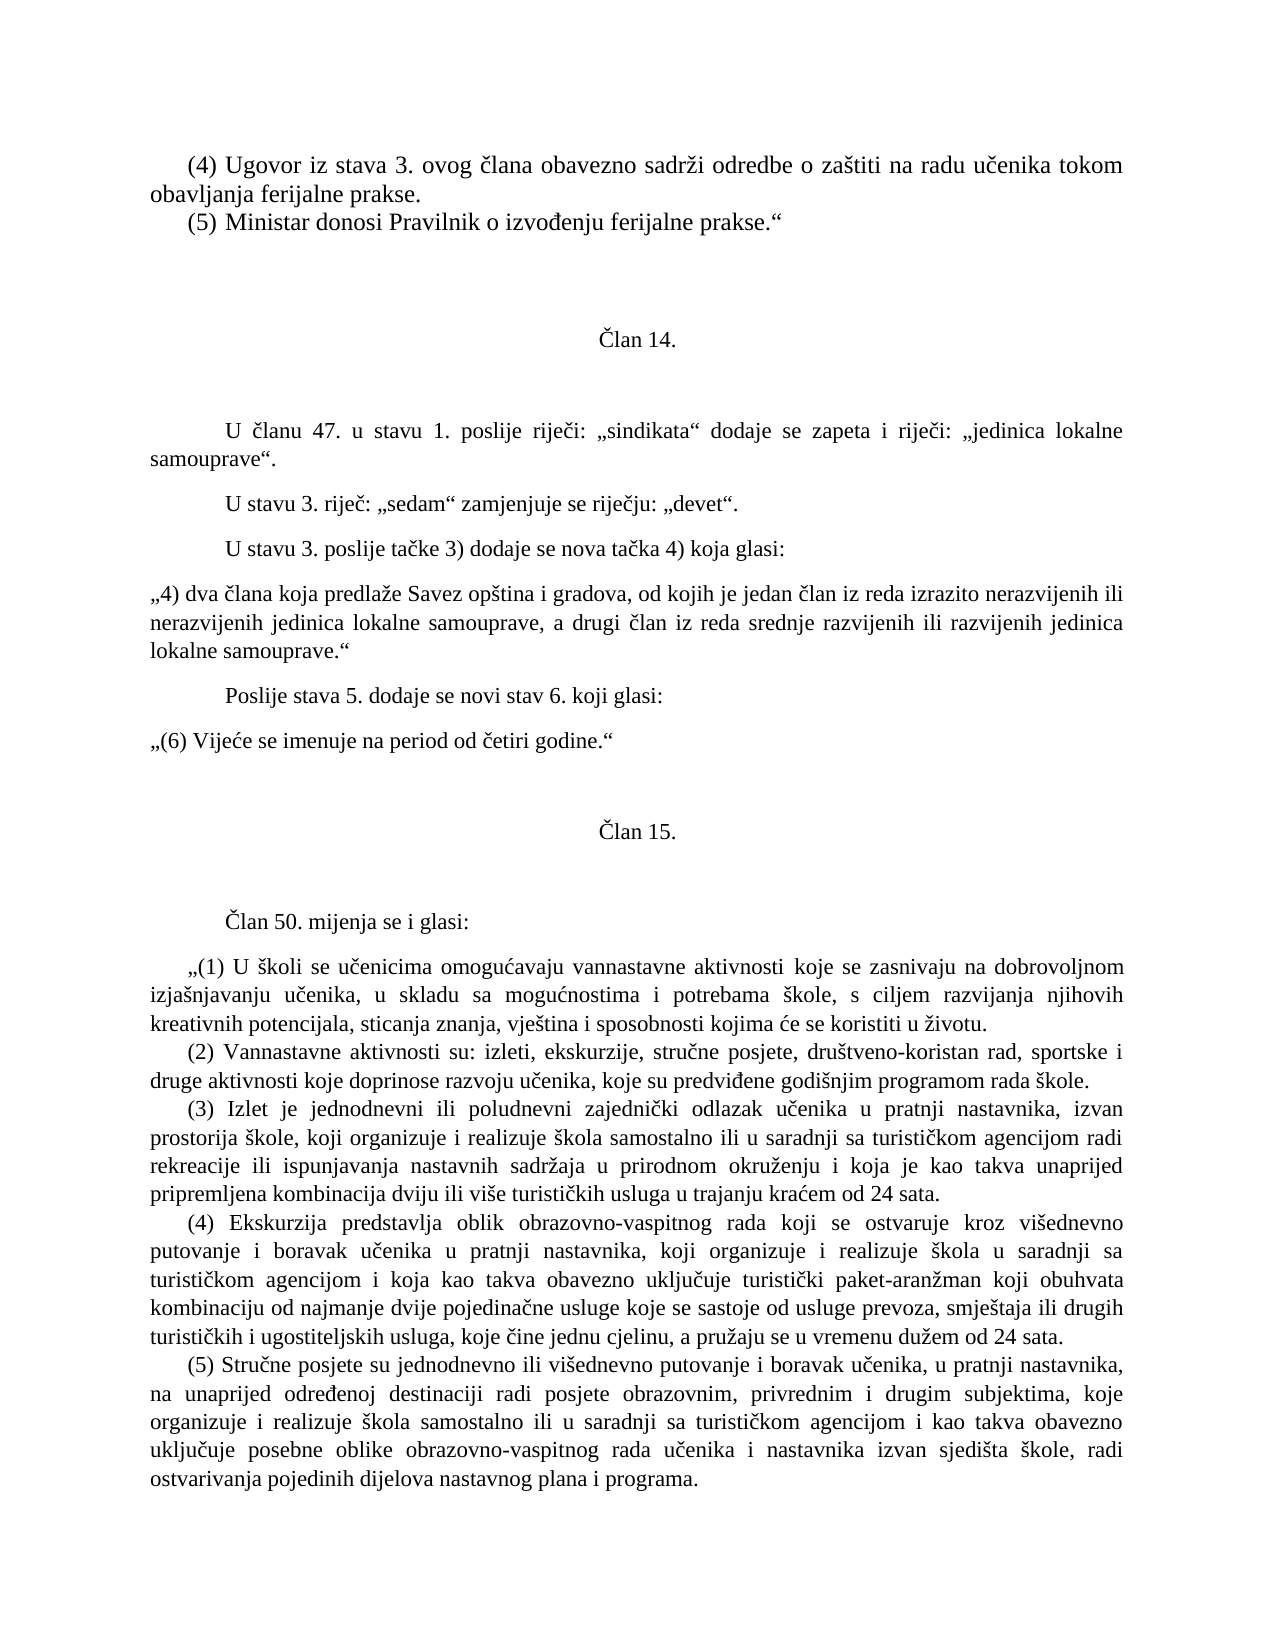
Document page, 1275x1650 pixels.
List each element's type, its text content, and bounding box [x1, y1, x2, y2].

text (2) Vannastavne aktivnosti su: izleti, ekskurzije, stručne posjete, društveno-koristan rad, sportske i druge aktivnosti koje doprinose razvoju učenika, koje su predviđene godišnjim programom rada škole. [150, 1038, 1125, 1093]
text „(1) U školi se učenicima omogućavaju vannastavne aktivnosti koje se zasnivaju na dobrovoljnom izjašnjavanju učenika, u skladu sa mogućnostima i potrebama škole, s ciljem razvijanja njihovih kreativnih potencijala, sticanja znanja, vještina i sposobnosti kojima će se koristiti u životu. [150, 953, 1125, 1036]
text (3) Izlet je jednodnevni ili poludnevni zajednički odlazak učenika u pratnji nastavnika, izvan prostorija škole, koji organizuje i realizuje škola samostalno ili u saradnji sa turističkom agencijom radi rekreacije ili ispunjavanja nastavnih sadržaja u prirodnom okruženju i koja je kao takva unaprijed pripremljena kombinacija dviju ili više turističkih usluga u trajanju kraćem od 24 sata. [150, 1095, 1125, 1207]
text U stavu 3. poslije tačke 3) dodaje se nova tačka 4) koja glasi: [150, 535, 1125, 562]
text Član 15. [150, 818, 1125, 844]
text (4) Ekskurzija predstavlja oblik obrazovno-vaspitnog rada koji se ostvaruje kroz višednevno putovanje i boravak učenika u pratnji nastavnika, koji organizuje i realizuje škola u saradnji sa turističkom agencijom i koja kao takva obavezno uključuje turistički paket-aranžman koji obuhvata kombinaciju od najmanje dvije pojedinačne usluge koje se sastoje od usluge prevoza, smještaja ili drugih turističkih i ugostiteljskih usluga, koje čine jednu cjelinu, a pružaju se u vremenu dužem od 24 sata. [150, 1209, 1125, 1349]
text (5) Stručne posjete su jednodnevno ili višednevno putovanje i boravak učenika, u pratnji nastavnika, na unaprijed određenoj destinaciji radi posjete obrazovnim, privrednim i drugim subjektima, koje organizuje i realizuje škola samostalno ili u saradnji sa turističkom agencijom i kao takva obavezno uključuje posebne oblike obrazovno-vaspitnog rada učenika i nastavnika izvan sjedišta škole, radi ostvarivanja pojedinih dijelova nastavnog plana i programa. [150, 1351, 1125, 1491]
text „(6) Vijeće se imenuje na period od četiri godine.“ [150, 727, 1125, 754]
text Poslije stava 5. dodaje se novi stav 6. koji glasi: [150, 682, 1125, 709]
text Član 14. [150, 326, 1125, 353]
list Ugovor iz stava 3. ovog člana obavezno sadrži odredbe o zaštiti na radu učenika tokom obavljanja ferijalne prakse. [150, 150, 1125, 207]
text U stavu 3. riječ: „sedam“ zamjenjuje se riječju: „devet“. [150, 490, 1125, 517]
text „4) dva člana koja predlaže Savez opština i gradova, od kojih je jedan član iz reda izrazito nerazvijenih ili nerazvijenih jedinica lokalne samouprave, a drugi član iz reda srednje razvijenih ili razvijenih jedinica lokalne samouprave.“ [150, 580, 1125, 664]
list Ministar donosi Pravilnik o izvođenju ferijalne prakse.“ [150, 207, 1125, 236]
text U članu 47. u stavu 1. poslije riječi: „sindikata“ dodaje se zapeta i riječi: „jedinica lokalne samouprave“. [150, 417, 1125, 471]
text Član 50. mijenja se i glasi: [150, 908, 1125, 934]
